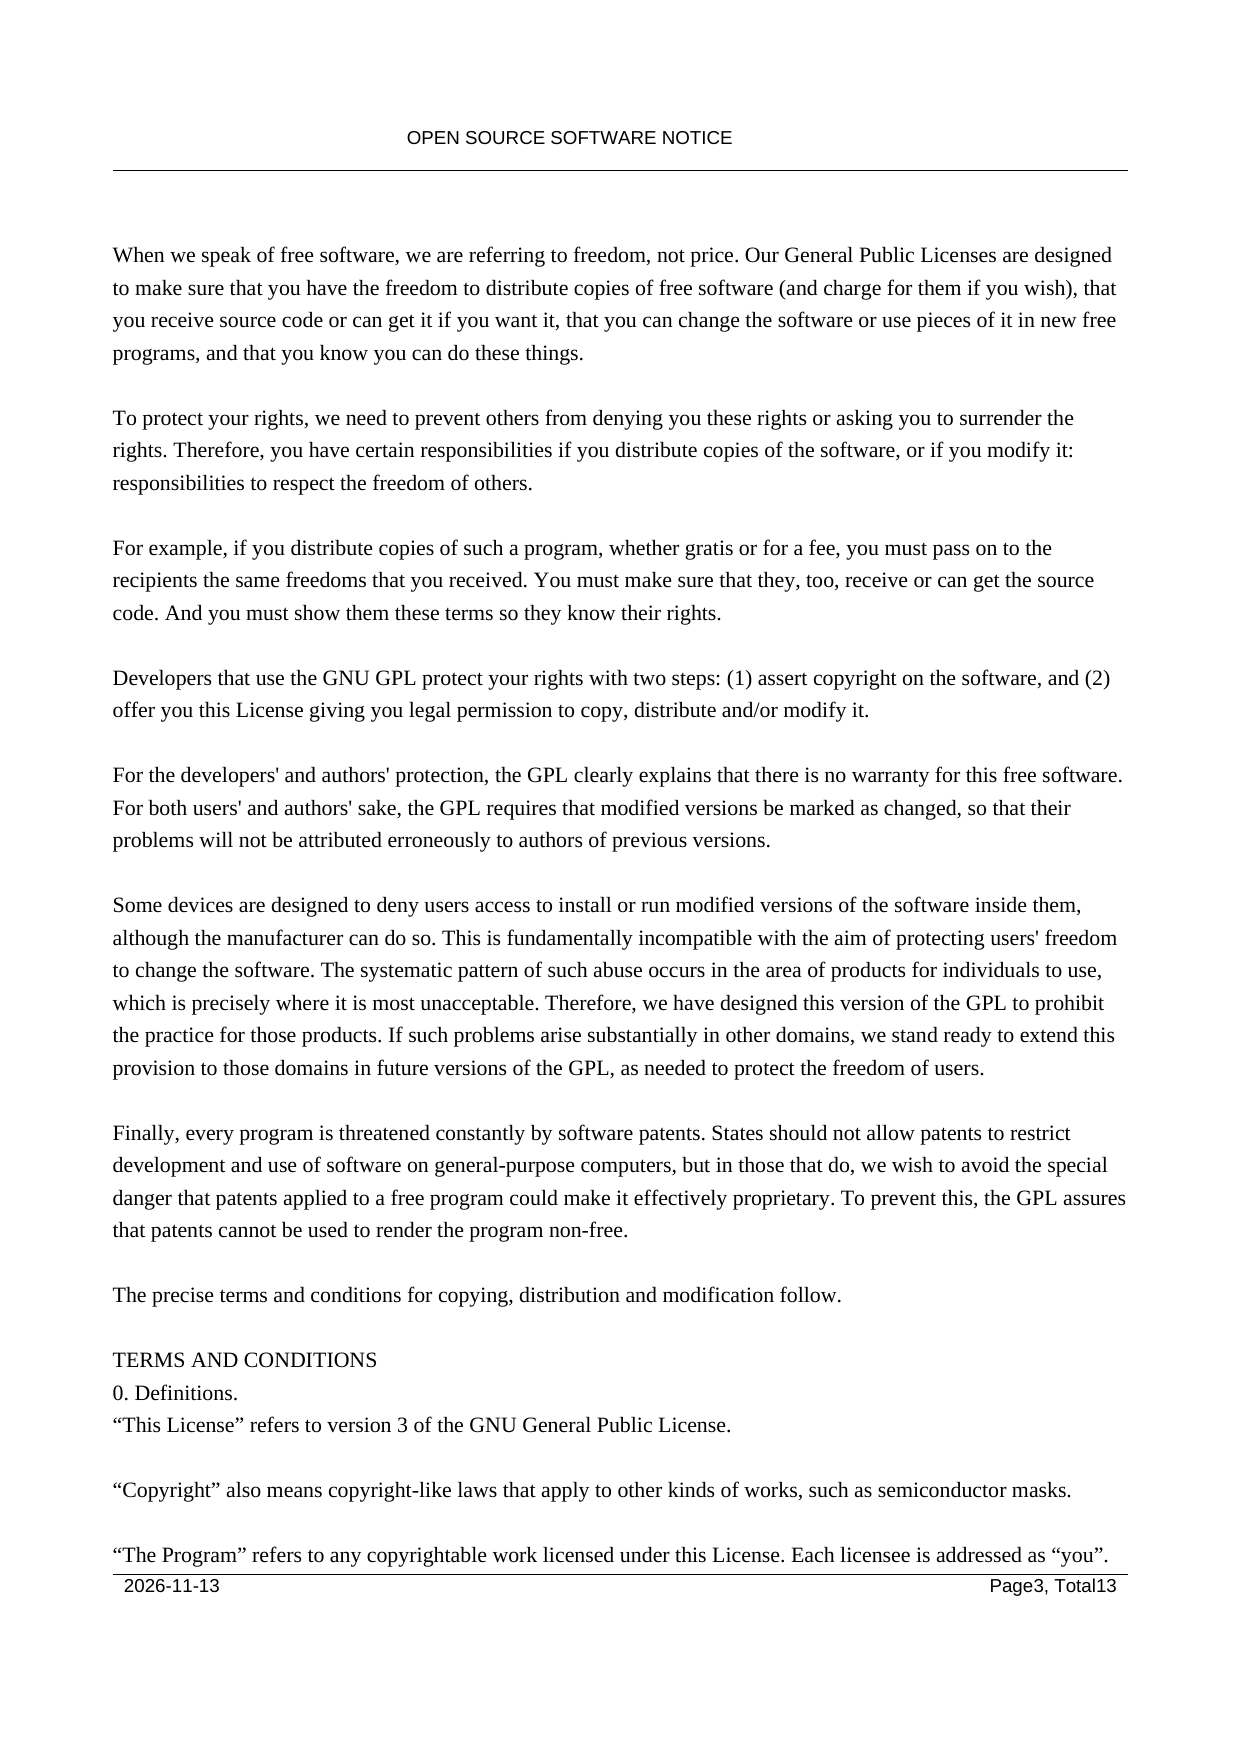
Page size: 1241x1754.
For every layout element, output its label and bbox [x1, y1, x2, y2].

text [112, 206, 1128, 1571]
